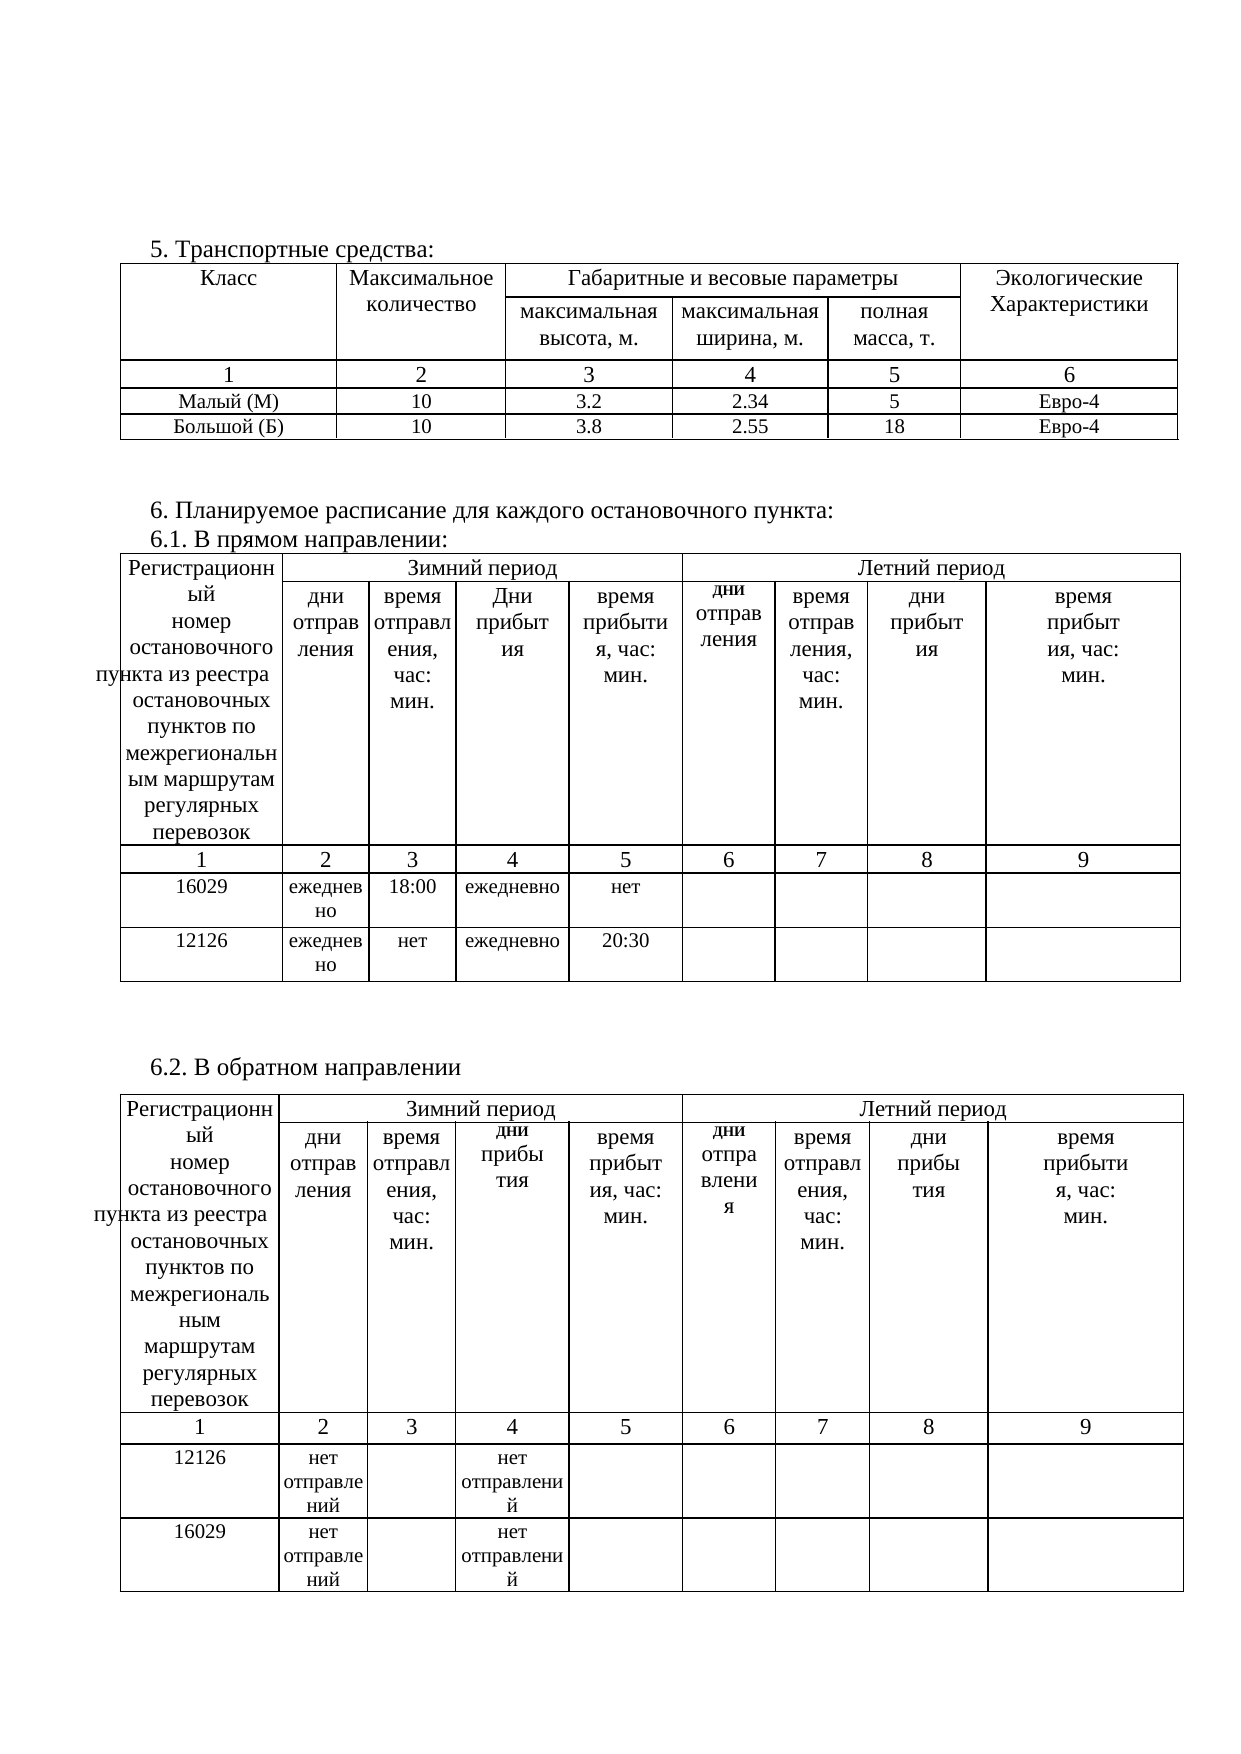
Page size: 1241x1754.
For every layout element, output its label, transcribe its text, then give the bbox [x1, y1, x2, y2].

table_cell 7 [776, 846, 867, 872]
table_cell дни прибыт ия [868, 582, 985, 844]
table_cell 3.2 [506, 389, 672, 413]
table_cell [868, 874, 985, 926]
table_cell [683, 1445, 775, 1517]
table_cell 16029 [121, 1519, 278, 1591]
table_cell 1 [121, 361, 336, 387]
table_cell 2 [283, 846, 368, 872]
table_cell ежедневно [283, 928, 368, 981]
table_cell 12126 [121, 1445, 278, 1517]
table_cell время отправл ения, час: мин. [776, 1123, 869, 1411]
table_cell 3 [506, 361, 672, 387]
table_cell [570, 1519, 682, 1591]
table_cell 1 [121, 846, 282, 872]
table_cell 10 [337, 415, 505, 438]
table_cell 3 [368, 1413, 455, 1443]
table_cell 3.8 [506, 415, 672, 438]
table_header Регистрационный номер остановочного пункта из реестра остановочных пунктов по межрегиональным маршрутам регулярных перевозок [121, 1095, 278, 1411]
table_cell 4 [673, 361, 827, 387]
table_cell время прибыти я, час: мин. [570, 582, 682, 844]
table_header Экологические Характеристики [961, 264, 1177, 359]
table_header Максимальное количество [337, 264, 505, 359]
table_header Летний период [683, 554, 1180, 581]
text 5. Транспортные средства: [150, 234, 1090, 263]
table_cell 4 [456, 1413, 568, 1443]
table_cell 3 [370, 846, 455, 872]
table_cell [776, 874, 867, 926]
table_cell время отправл ения, час: мин. [370, 582, 455, 844]
table_cell [776, 1445, 869, 1517]
table_cell нет отправлений [456, 1519, 568, 1591]
table_cell ежедневно [283, 874, 368, 926]
table_cell 6 [961, 361, 1177, 387]
table_cell 7 [776, 1413, 869, 1443]
table_cell дни отправ ления [280, 1123, 367, 1411]
table_header Зимний период [280, 1095, 682, 1121]
table_cell нет [370, 928, 455, 981]
table_cell 5 [829, 361, 960, 387]
table_cell 9 [987, 846, 1180, 872]
table_cell 4 [457, 846, 568, 872]
table_cell [987, 874, 1180, 926]
table_header Зимний период [283, 554, 682, 581]
table_cell время отправ ления, час: мин. [776, 582, 867, 844]
table_header Регистрационный номер остановочного пункта из реестра остановочных пунктов по межрегиональным маршрутам регулярных перевозок [121, 554, 282, 844]
table_cell [683, 874, 774, 926]
table_cell ДНИ отправ ления [683, 582, 774, 844]
table_cell 2.55 [673, 415, 827, 438]
table_cell дни прибы тия [870, 1123, 987, 1411]
table_cell Большой (Б) [121, 415, 336, 438]
table_cell 5 [829, 389, 960, 413]
table_cell [870, 1445, 987, 1517]
table_cell 9 [989, 1413, 1183, 1443]
table_cell Малый (М) [121, 389, 336, 413]
table_cell 18 [829, 415, 960, 438]
table_header Габаритные и весовые параметры [506, 264, 960, 296]
table_header Класс [121, 264, 336, 359]
table_cell 5 [570, 846, 682, 872]
table_cell 16029 [121, 874, 282, 926]
table_cell 18:00 [370, 874, 455, 926]
table_cell [870, 1519, 987, 1591]
table_cell 2.34 [673, 389, 827, 413]
table_cell 6 [683, 1413, 775, 1443]
table_cell Дни прибыт ия [457, 582, 568, 844]
table_cell ДНИ прибы тия [456, 1123, 568, 1411]
table_cell 8 [870, 1413, 987, 1443]
table_cell 10 [337, 389, 505, 413]
table_cell [368, 1445, 455, 1517]
table_cell нет отправлений [280, 1519, 367, 1591]
table_cell ежедневно [457, 874, 568, 926]
table_cell [989, 1519, 1183, 1591]
table_cell Евро-4 [961, 389, 1177, 413]
table_cell 1 [121, 1413, 278, 1443]
table_cell ежедневно [457, 928, 568, 981]
table_cell максимальная высота, м. [506, 298, 672, 359]
table_cell дни отправ ления [283, 582, 368, 844]
table_cell [776, 928, 867, 981]
table_cell нет отправлений [280, 1445, 367, 1517]
table_cell [776, 1519, 869, 1591]
table_cell [987, 928, 1180, 981]
table_cell [989, 1445, 1183, 1517]
table_cell [368, 1519, 455, 1591]
table_cell [683, 928, 774, 981]
table_cell нет отправлений [456, 1445, 568, 1517]
table_cell нет [570, 874, 682, 926]
table_cell 20:30 [570, 928, 682, 981]
text 6. Планируемое расписание для каждого остановочного пункта: [150, 495, 1090, 524]
table_cell ДНИ отпра влени я [683, 1123, 775, 1411]
table_cell 6 [683, 846, 774, 872]
table_cell 12126 [121, 928, 282, 981]
table_cell 2 [337, 361, 505, 387]
table_cell время прибыт ия, час: мин. [987, 582, 1180, 844]
text 6.2. В обратном направлении [150, 1052, 1090, 1081]
table_cell 8 [868, 846, 985, 872]
table_cell Евро-4 [961, 415, 1177, 438]
table_cell 5 [570, 1413, 682, 1443]
table_cell время прибыти я, час: мин. [989, 1123, 1183, 1411]
table_cell максимальная ширина, м. [673, 298, 827, 359]
table_cell полная масса, т. [829, 298, 960, 359]
table_cell время отправл ения, час: мин. [368, 1123, 455, 1411]
table_cell [683, 1519, 775, 1591]
table_cell [570, 1445, 682, 1517]
table_header Летний период [683, 1095, 1183, 1121]
table_cell 2 [280, 1413, 367, 1443]
text 6.1. В прямом направлении: [150, 524, 1090, 553]
table_cell [868, 928, 985, 981]
table_cell время прибыт ия, час: мин. [570, 1123, 682, 1411]
